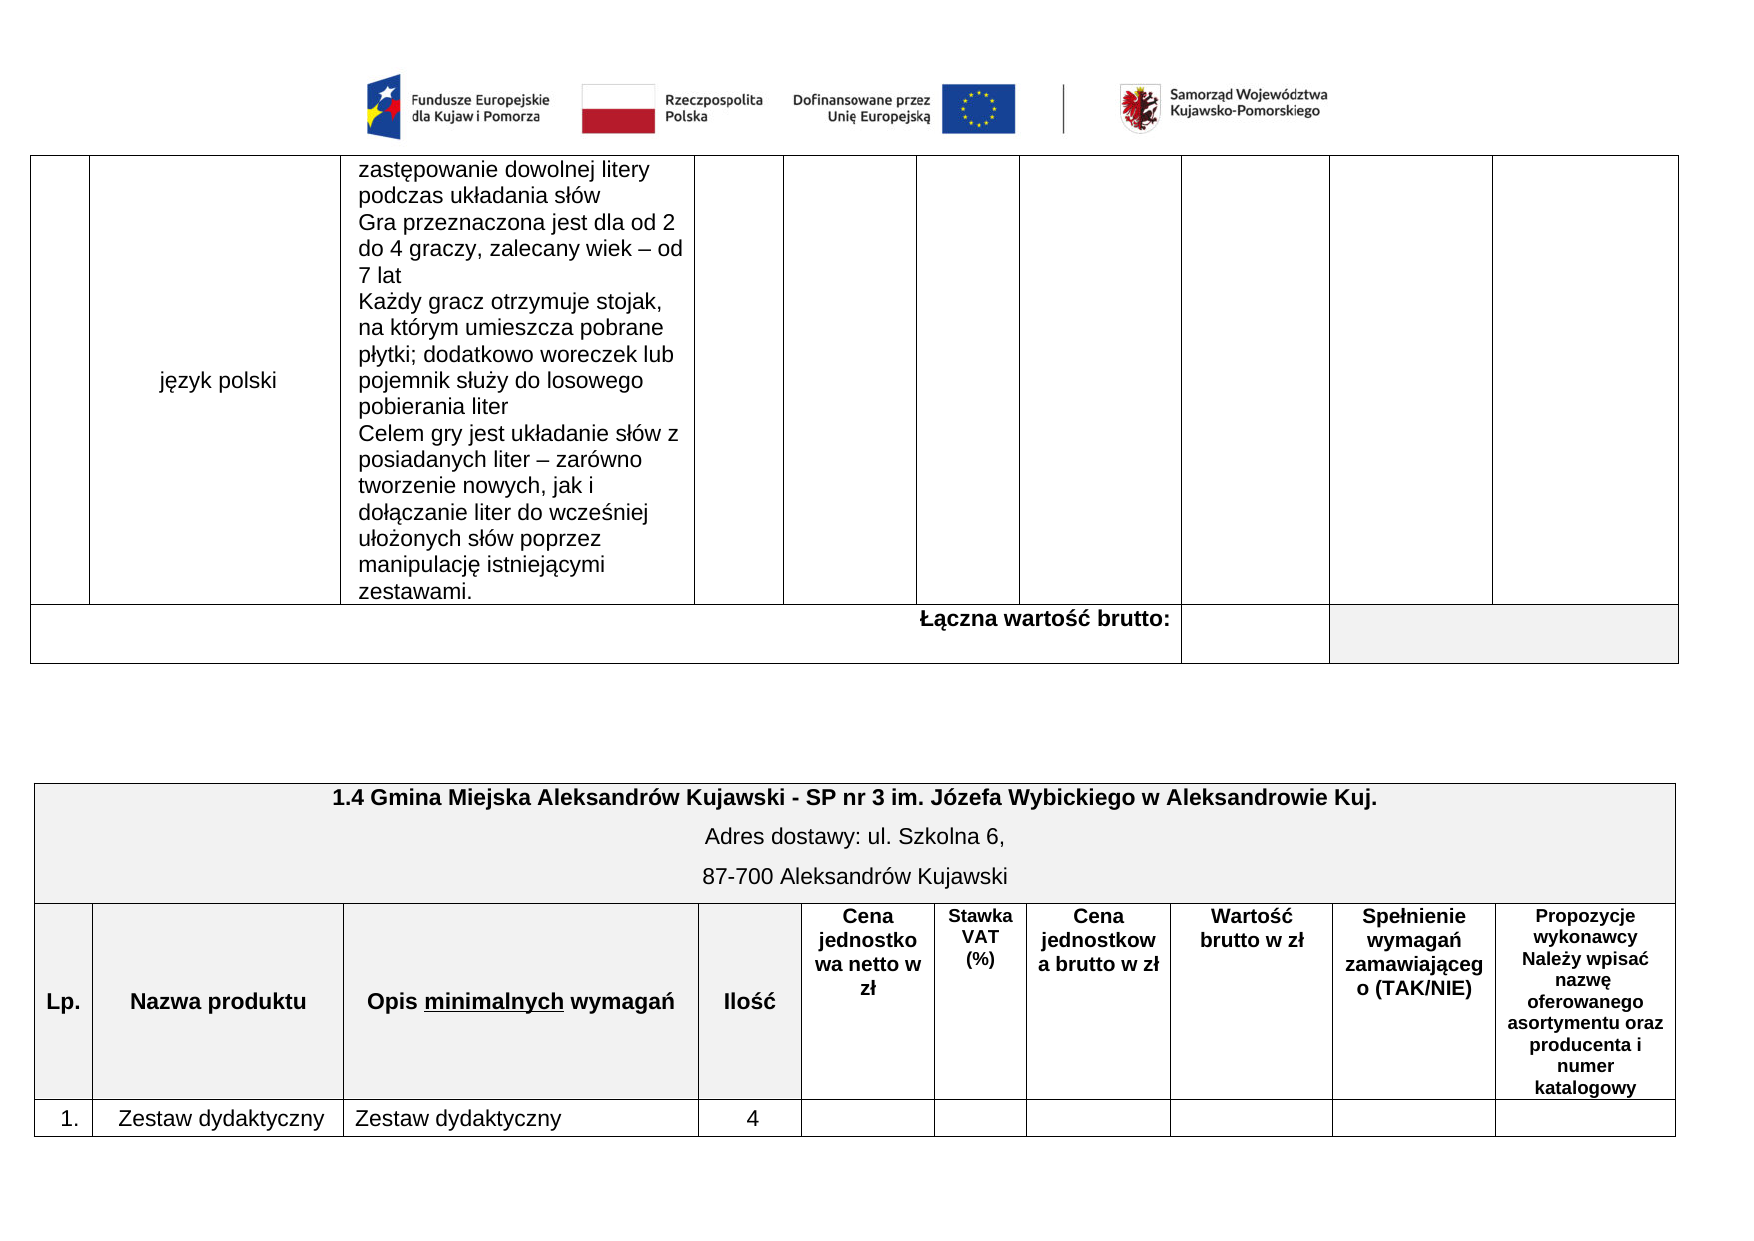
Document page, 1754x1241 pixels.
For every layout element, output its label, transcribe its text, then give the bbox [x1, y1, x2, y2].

table_cell [935, 1100, 1026, 1136]
table_header 1.4 Gmina Miejska Aleksandrów Kujawski - SP nr 3 im. Józefa Wybickiego w Aleksandrowie Kuj. Adres dostawy: ul. Szkolna 6, 87-700 Aleksandrów Kujawski [35, 784, 1675, 903]
table_cell [1182, 156, 1329, 604]
table_cell Ilość [699, 904, 801, 1098]
table_cell Nazwa produktu [93, 904, 343, 1098]
table_cell Łączna wartość brutto: [31, 605, 1181, 663]
table_cell [31, 156, 89, 604]
table_cell [917, 156, 1019, 604]
table_cell 4 [699, 1100, 801, 1136]
table_cell Zestaw dydaktyczny do budowy brył przestrzennych — zestaw elementów konstrukcyjnych (min. 180 kulek i 180 patyczków) [93, 1100, 343, 1136]
table_cell Słowna gra logiczna dla 2–4 graczy, wersja podstawowa, język polski [90, 156, 340, 604]
table_cell [1496, 1100, 1675, 1136]
table_cell [1027, 1100, 1170, 1136]
table_cell Propozycje wykonawcy Należy wpisać nazwę oferowanego asortymentu oraz producenta i numer katalogowy [1496, 904, 1675, 1098]
table_cell [802, 1100, 934, 1136]
table_cell Lp. [35, 904, 92, 1098]
table_cell [1330, 156, 1492, 604]
table_cell [784, 156, 916, 604]
table_cell Opis minimalnych wymagań [344, 904, 698, 1098]
table_cell [1182, 605, 1329, 663]
table_cell [1020, 156, 1181, 604]
table_cell 6 [695, 156, 783, 604]
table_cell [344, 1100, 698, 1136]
table_cell [1171, 1100, 1332, 1136]
picture [351, 59, 1359, 155]
table_cell Spełnienie wymagań zamawiającego (TAK/NIE) [1333, 904, 1495, 1098]
table_cell [1493, 156, 1678, 604]
table_cell [35, 1100, 92, 1136]
table_cell Cena jednostkowa netto w zł [802, 904, 934, 1098]
table_cell Cena jednostkowa brutto w zł [1027, 904, 1170, 1098]
table_cell Stawka VAT (%) [935, 904, 1026, 1098]
table_cell Wartość brutto w zł [1171, 904, 1332, 1098]
table_cell [1333, 1100, 1495, 1136]
table_cell [1330, 605, 1678, 663]
